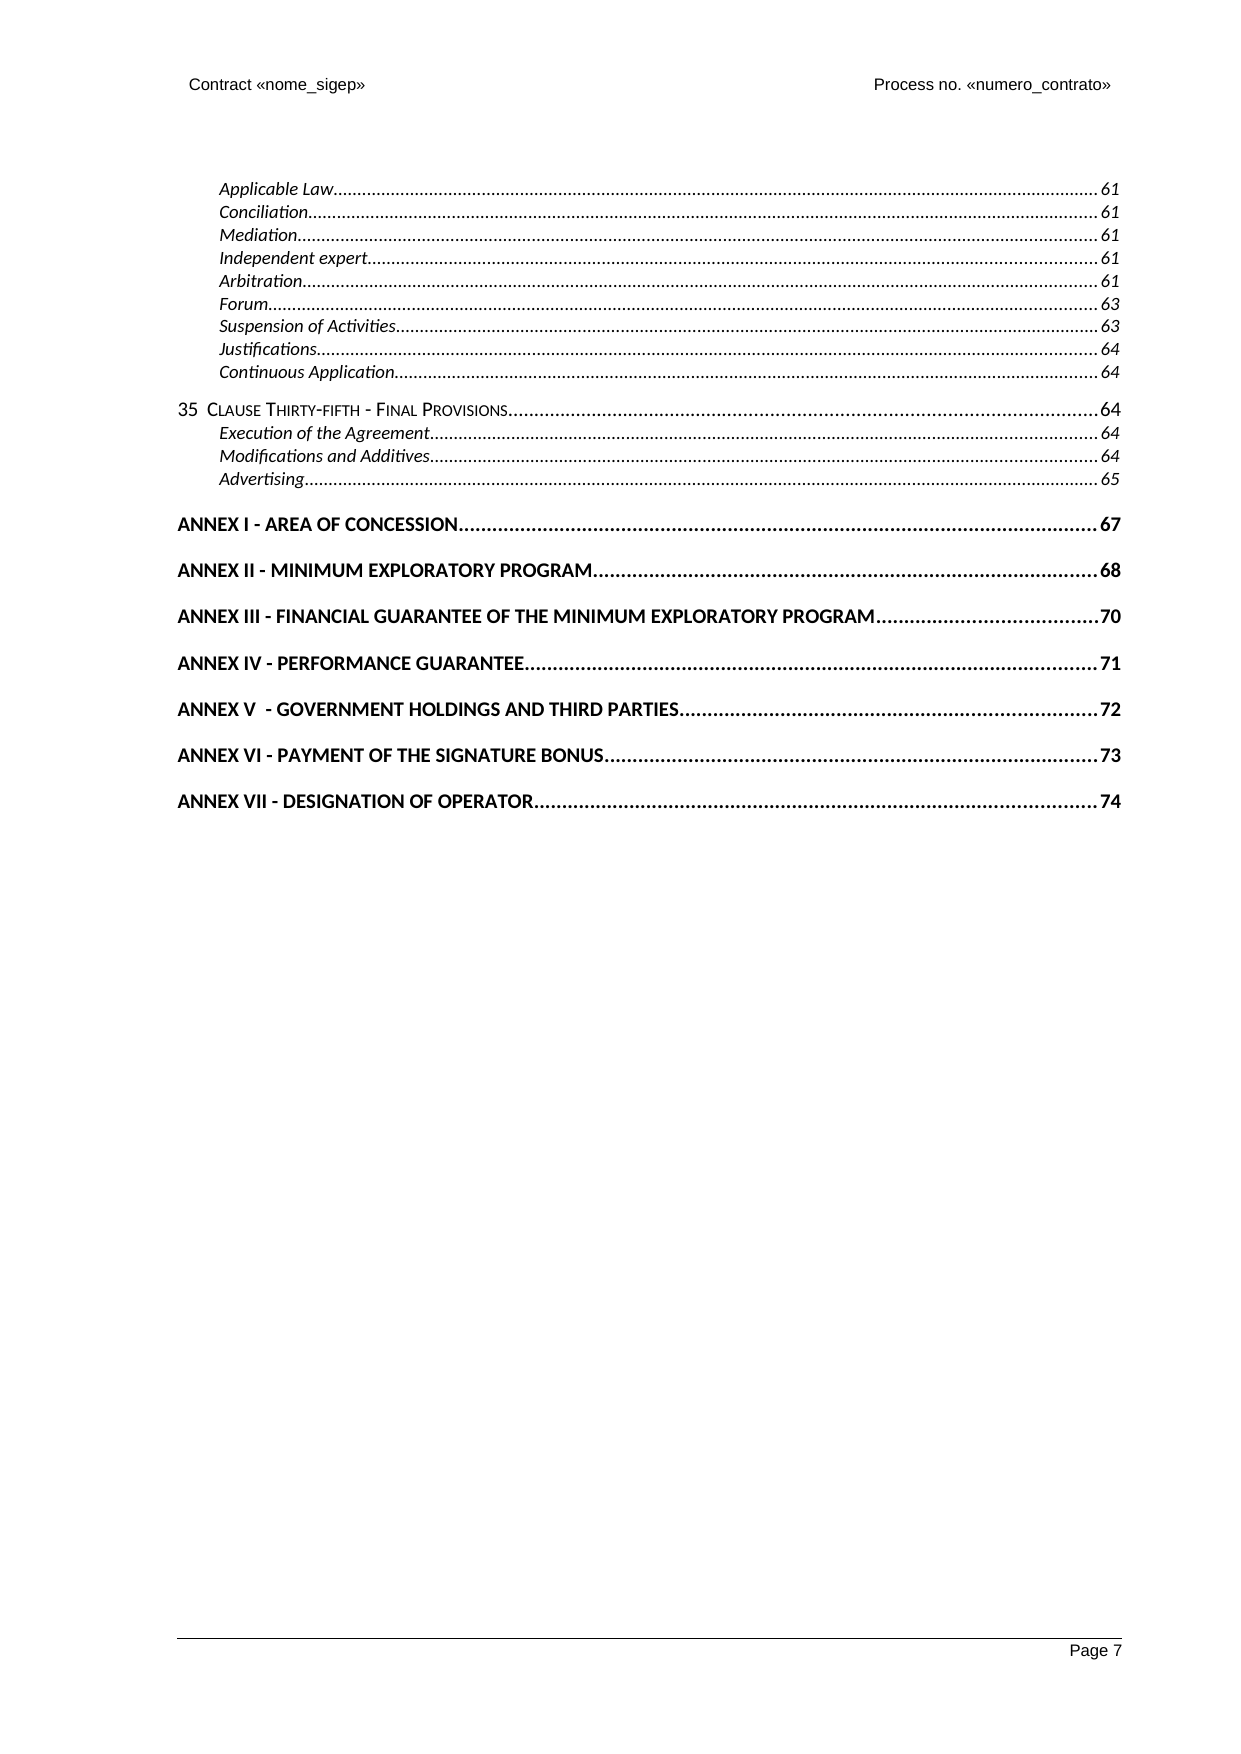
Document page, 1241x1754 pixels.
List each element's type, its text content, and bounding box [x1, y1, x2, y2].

text Annex VI - payment of the signature bonus 73 [177, 742, 1122, 768]
text Annex I - Area of Concession 67 [177, 511, 1122, 536]
text Annex V - Government holdings and third parties 72 [177, 696, 1122, 721]
text Execution of the Agreement 64 [219, 421, 1122, 444]
text Modifications and Additives 64 [219, 444, 1122, 467]
text Independent expert 61 [219, 246, 1122, 269]
text Annex III - Financial Guarantee of the Minimum Exploratory Program 70 [177, 603, 1122, 629]
text Annex IV - Performance Guarantee 71 [177, 650, 1122, 675]
text Mediation 61 [219, 223, 1122, 246]
text 35 Clause Thirty-fifth - Final Provisions 64 [177, 396, 1122, 421]
text Advertising 65 [219, 467, 1122, 490]
text Annex VII - Designation of Operator 74 [177, 788, 1122, 814]
text Arbitration 61 [219, 269, 1122, 292]
text Justifications 64 [219, 338, 1122, 361]
text Annex II - Minimum Exploratory Program 68 [177, 557, 1122, 583]
text Conciliation 61 [219, 200, 1122, 223]
text Applicable Law 61 [219, 177, 1122, 200]
text Continuous Application 64 [219, 361, 1122, 383]
text Forum 63 [219, 292, 1122, 315]
text Suspension of Activities 63 [219, 315, 1122, 338]
